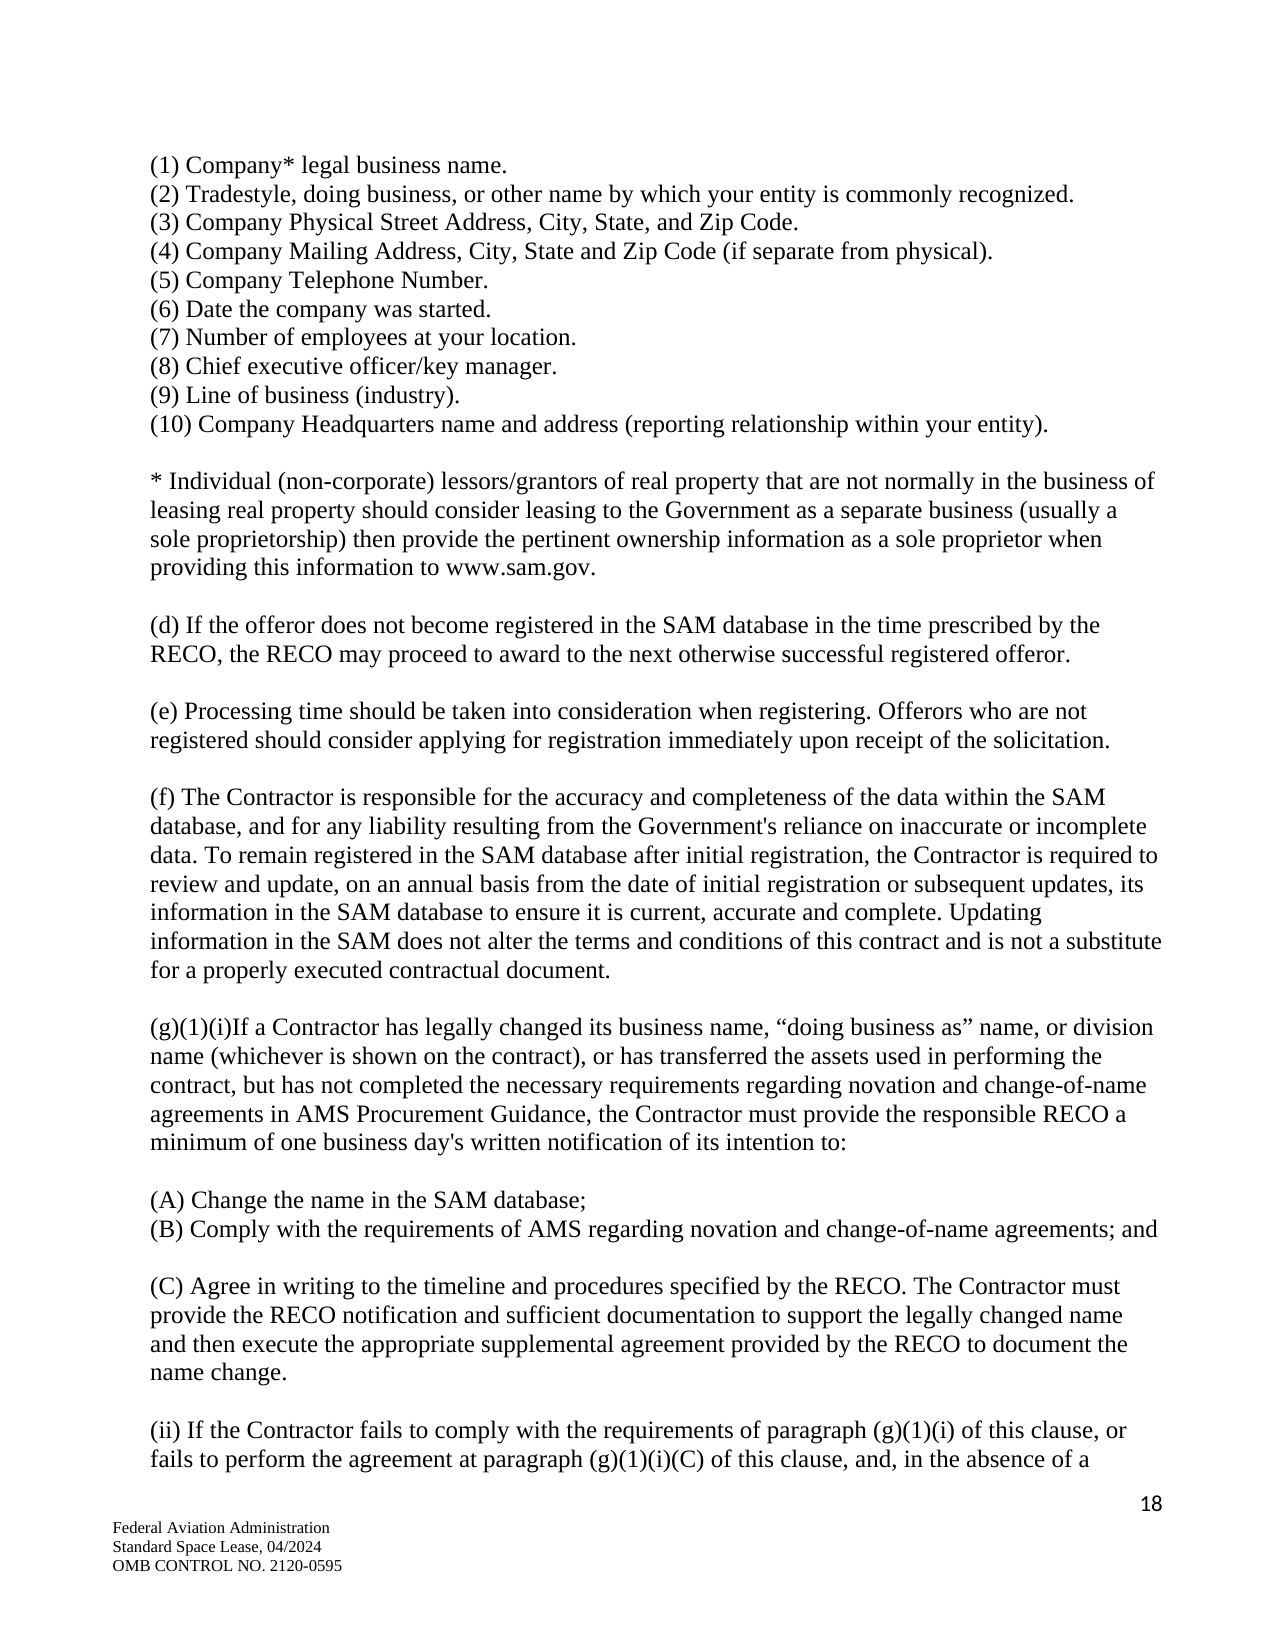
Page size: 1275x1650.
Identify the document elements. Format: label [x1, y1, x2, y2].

list [112, 150, 1162, 1472]
